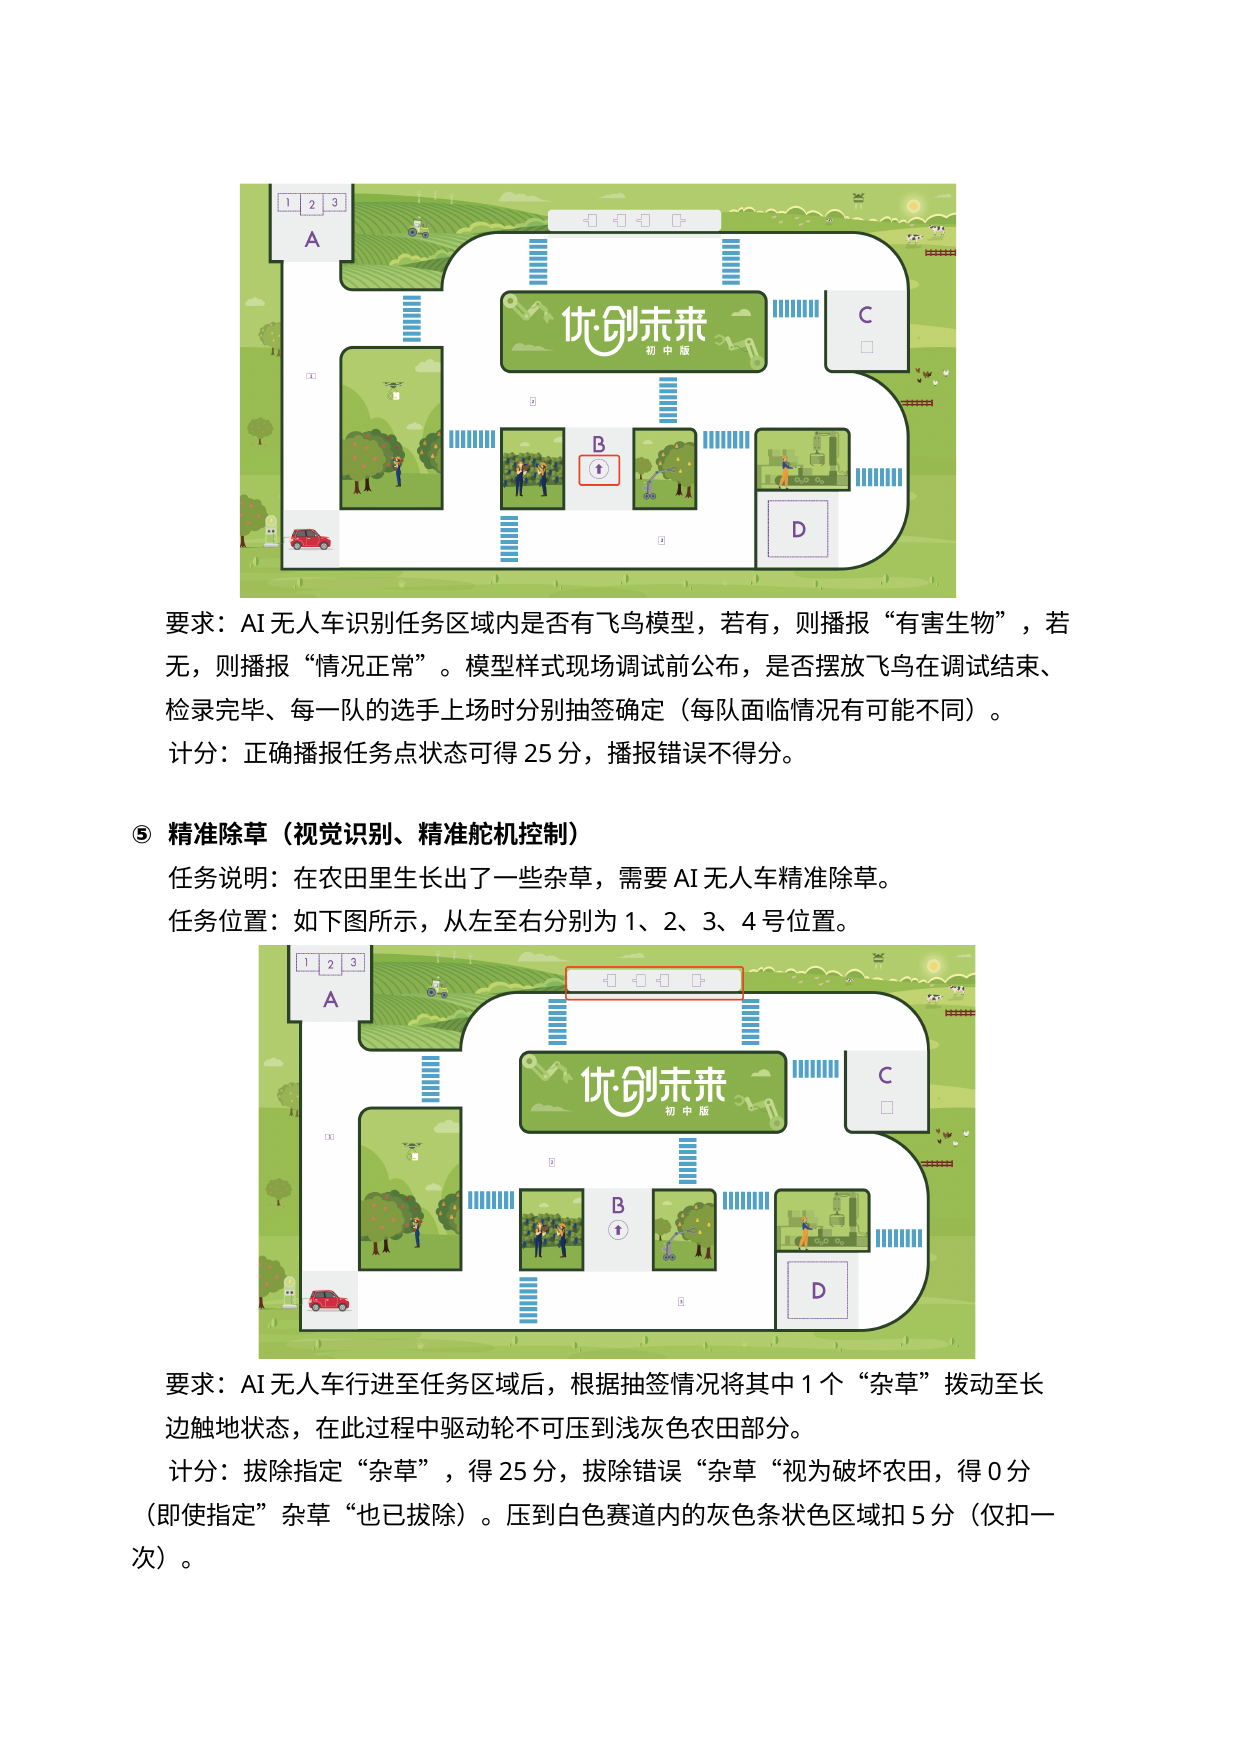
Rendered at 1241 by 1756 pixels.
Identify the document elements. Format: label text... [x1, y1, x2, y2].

text 计分：拔除指定“杂草”，得25分，拔除错误“杂草“视为破坏农田，得0分（即使指定”杂草“也已拔除）。压到白色赛道内的灰色条状色区域扣5分（仅扣一次）。 [131, 1452, 1065, 1575]
list 精准除草（视觉识别、精准舵机控制） [131, 815, 1065, 851]
text 计分：正确播报任务点状态可得25分，播报错误不得分。 [131, 734, 1065, 770]
picture [239, 183, 957, 598]
picture [258, 945, 976, 1359]
text 要求：AI无人车识别任务区域内是否有飞鸟模型，若有，则播报“有害生物”，若无，则播报“情况正常”。模型样式现场调试前公布，是否摆放飞鸟在调试结束、检录完毕、每一队的选手上场时分别抽签确定（每队面临情况有可能不同）。 [166, 603, 1090, 727]
text 要求：AI无人车行进至任务区域后，根据抽签情况将其中1个“杂草”拨动至长边触地状态，在此过程中驱动轮不可压到浅灰色农田部分。 [166, 1365, 1065, 1444]
list 任务说明：在农田里生长出了一些杂草，需要AI无人车精准除草。 [169, 858, 1065, 894]
list 任务位置：如下图所示，从左至右分别为1、2、3、4号位置。 [169, 902, 1065, 938]
